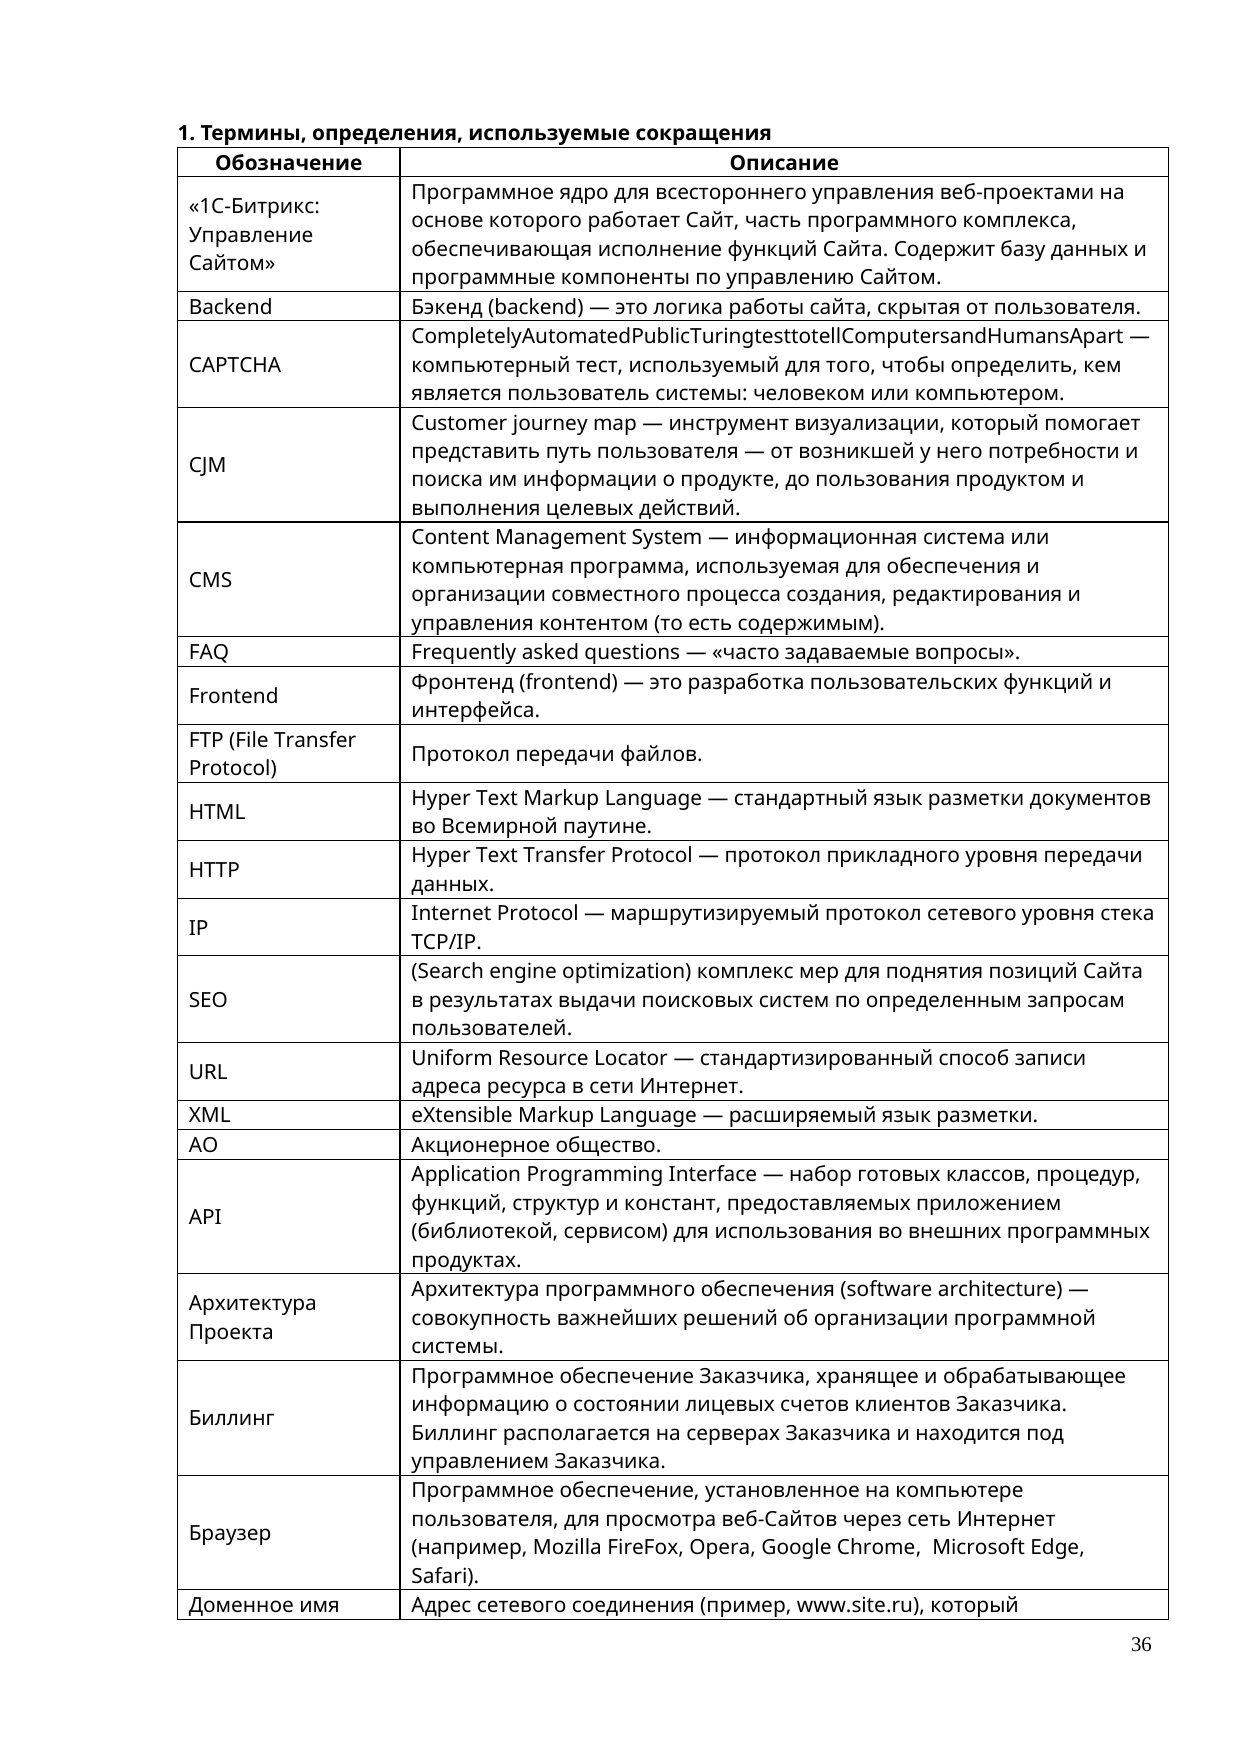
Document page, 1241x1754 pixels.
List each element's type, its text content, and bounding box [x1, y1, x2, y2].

table_cell Браузер [178, 1476, 399, 1589]
table_cell SEO [178, 956, 399, 1042]
table_cell Uniform Resource Locator — стандартизированный способ записи адреса ресурса в сети Интернет. [401, 1043, 1168, 1099]
table_header Обозначение [178, 148, 399, 176]
table_cell Hyper Text Markup Language — стандартный язык разметки документов во Всемирной паутине. [401, 783, 1168, 839]
table_cell FAQ [178, 637, 399, 666]
table_cell Биллинг [178, 1361, 399, 1474]
table_cell Программное ядро для всестороннего управления веб-проектами на основе которого работает Сайт, часть программного комплекса, обеспечивающая исполнение функций Сайта. Содержит базу данных и программные компоненты по управлению Сайтом. [401, 177, 1168, 291]
table_cell (Search engine optimization) комплекс мер для поднятия позиций Сайта в результатах выдачи поисковых систем по определенным запросам пользователей. [401, 956, 1168, 1042]
table_cell «1C-Битрикс: Управление Сайтом» [178, 177, 399, 291]
table_cell CMS [178, 523, 399, 636]
table_cell Архитектура Проекта [178, 1274, 399, 1360]
subtitle 1. Термины, определения, используемые сокращения [177, 118, 1152, 147]
table_cell Бэкенд (backend) — это логика работы сайта, скрытая от пользователя. [401, 292, 1168, 320]
table_cell CompletelyAutomatedPublicTuringtesttotellComputersandHumansApart — компьютерный тест, используемый для того, чтобы определить, кем является пользователь системы: человеком или компьютером. [401, 321, 1168, 407]
table_cell eXtensible Markup Language — расширяемый язык разметки. [401, 1101, 1168, 1129]
table_cell URL [178, 1043, 399, 1099]
table_cell Программное обеспечение, установленное на компьютере пользователя, для просмотра веб-Сайтов через сеть Интернет (например, Mozilla FireFox, Opera, Google Chrome, Microsoft Edge, Safari). [401, 1476, 1168, 1589]
table_cell HTTP [178, 841, 399, 897]
table_cell Доменное имя [178, 1590, 399, 1619]
table_cell XML [178, 1101, 399, 1129]
table_cell Акционерное общество. [401, 1130, 1168, 1158]
table_cell Internet Protocol — маршрутизируемый протокол сетевого уровня стека TCP/IP. [401, 899, 1168, 955]
table_cell Фронтенд (frontend) — это разработка пользовательских функций и интерфейса. [401, 667, 1168, 724]
table_cell Backend [178, 292, 399, 320]
table_cell Application Programming Interface — набор готовых классов, процедур, функций, структур и констант, предоставляемых приложением (библиотекой, сервисом) для использования во внешних программных продуктах. [401, 1160, 1168, 1273]
table_cell АО [178, 1130, 399, 1158]
table_cell IP [178, 899, 399, 955]
table_cell Frontend [178, 667, 399, 724]
table_cell Hyper Text Transfer Protocol — протокол прикладного уровня передачи данных. [401, 841, 1168, 897]
table_cell АРI [178, 1160, 399, 1273]
table_cell Content Management System — информационная система или компьютерная программа, используемая для обеспечения и организации совместного процесса создания, редактирования и управления контентом (то есть содержимым). [401, 523, 1168, 636]
table_cell Архитектура программного обеспечения (software architecture) — совокупность важнейших решений об организации программной системы. [401, 1274, 1168, 1360]
table_cell Протокол передачи файлов. [401, 725, 1168, 782]
table_cell Customer journey map ― инструмент визуализации, который помогает представить путь пользователя — от возникшей у него потребности и поиска им информации о продукте, до пользования продуктом и выполнения целевых действий. [401, 408, 1168, 521]
table_header Описание [401, 148, 1168, 176]
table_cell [401, 1590, 1168, 1619]
table_cell CJM [178, 408, 399, 521]
table_cell Frequently asked questions — «часто задаваемые вопросы». [401, 637, 1168, 666]
table_cell Программное обеспечение Заказчика, хранящее и обрабатывающее информацию о состоянии лицевых счетов клиентов Заказчика. Биллинг располагается на серверах Заказчика и находится под управлением Заказчика. [401, 1361, 1168, 1474]
table_cell FTP (File Transfer Protocol) [178, 725, 399, 782]
table_cell HTML [178, 783, 399, 839]
table_cell CAPTCHA [178, 321, 399, 407]
